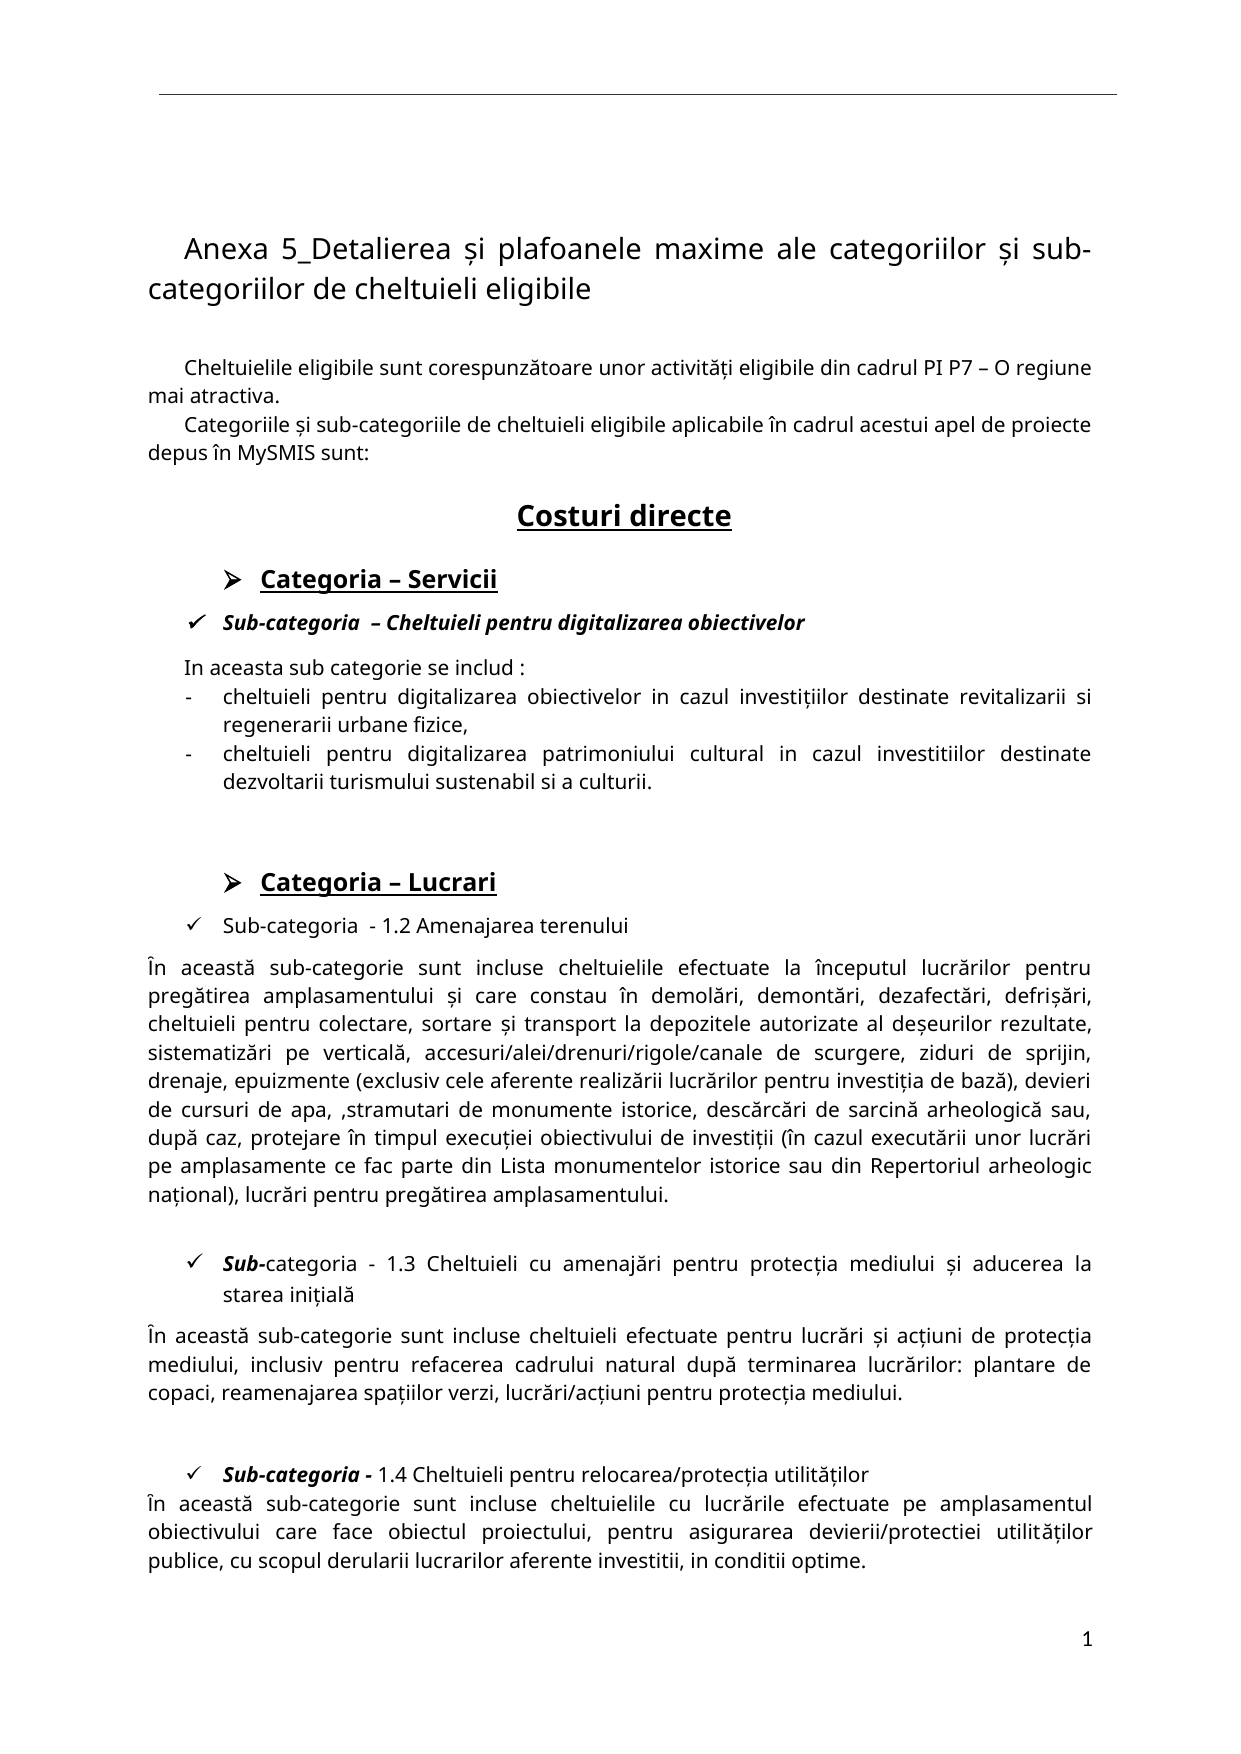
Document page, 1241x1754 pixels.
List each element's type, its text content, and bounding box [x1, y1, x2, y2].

text Costuri directe [443, 495, 1093, 535]
text Anexa 5_Detalierea și plafoanele maxime ale categoriilor și sub-categoriilor de cheltuieli eligibile [148, 228, 1093, 308]
text Ȋn această sub-categorie sunt incluse cheltuielile efectuate la începutul lucrărilor pentru pregătirea amplasamentului şi care constau în demolări, demontări, dezafectări, defrişări, cheltuieli pentru colectare, sortare şi transport la depozitele autorizate al deşeurilor rezultate, sistematizări pe verticală, accesuri/alei/drenuri/rigole/canale de scurgere, ziduri de sprijin, drenaje, epuizmente (exclusiv cele aferente realizării lucrărilor pentru investiţia de bază), devieri de cursuri de apa, ,stramutari de monumente istorice, descărcări de sarcină arheologică sau, după caz, protejare în timpul execuţiei obiectivului de investiţii (în cazul executării unor lucrări pe amplasamente ce fac parte din Lista monumentelor istorice sau din Repertoriul arheologic naţional), lucrări pentru pregătirea amplasamentului. [148, 953, 1093, 1208]
text In aceasta sub categorie se includ : [148, 653, 1093, 682]
list Sub-categoria - 1.2 Amenajarea terenului [185, 912, 1093, 940]
text Cheltuielile eligibile sunt corespunzătoare unor activităţi eligibile din cadrul PI P7 – O regiune mai atractiva. [148, 353, 1093, 410]
list Sub-categoria - 1.3 Cheltuieli cu amenajări pentru protecția mediului şi aducerea la starea iniţială [185, 1249, 1093, 1309]
list cheltuieli pentru digitalizarea patrimoniului cultural in cazul investitiilor destinate dezvoltarii turismului sustenabil si a culturii. [185, 739, 1093, 796]
list Categoria – Lucrari [223, 865, 1093, 899]
list cheltuieli pentru digitalizarea obiectivelor in cazul investițiilor destinate revitalizarii si regenerarii urbane fizice, [185, 682, 1093, 739]
text Ȋn această sub-categorie sunt incluse cheltuielile cu lucrările efectuate pe amplasamentul obiectivului care face obiectul proiectului, pentru asigurarea devierii/protectiei utilităţilor publice, cu scopul derularii lucrarilor aferente investitii, in conditii optime. [148, 1489, 1093, 1574]
list Sub-categoria – Cheltuieli pentru digitalizarea obiectivelor [185, 608, 1093, 637]
list Sub-categoria - 1.4 Cheltuieli pentru relocarea/protecţia utilităţilor [185, 1460, 1093, 1489]
list Categoria – Servicii [223, 562, 1093, 596]
text Categoriile și sub-categoriile de cheltuieli eligibile aplicabile în cadrul acestui apel de proiecte depus în MySMIS sunt: [148, 410, 1093, 467]
text Ȋn această sub-categorie sunt incluse cheltuieli efectuate pentru lucrări şi acţiuni de protecţia mediului, inclusiv pentru refacerea cadrului natural după terminarea lucrărilor: plantare de copaci, reamenajarea spaţiilor verzi, lucrări/acţiuni pentru protecţia mediului. [148, 1322, 1093, 1407]
